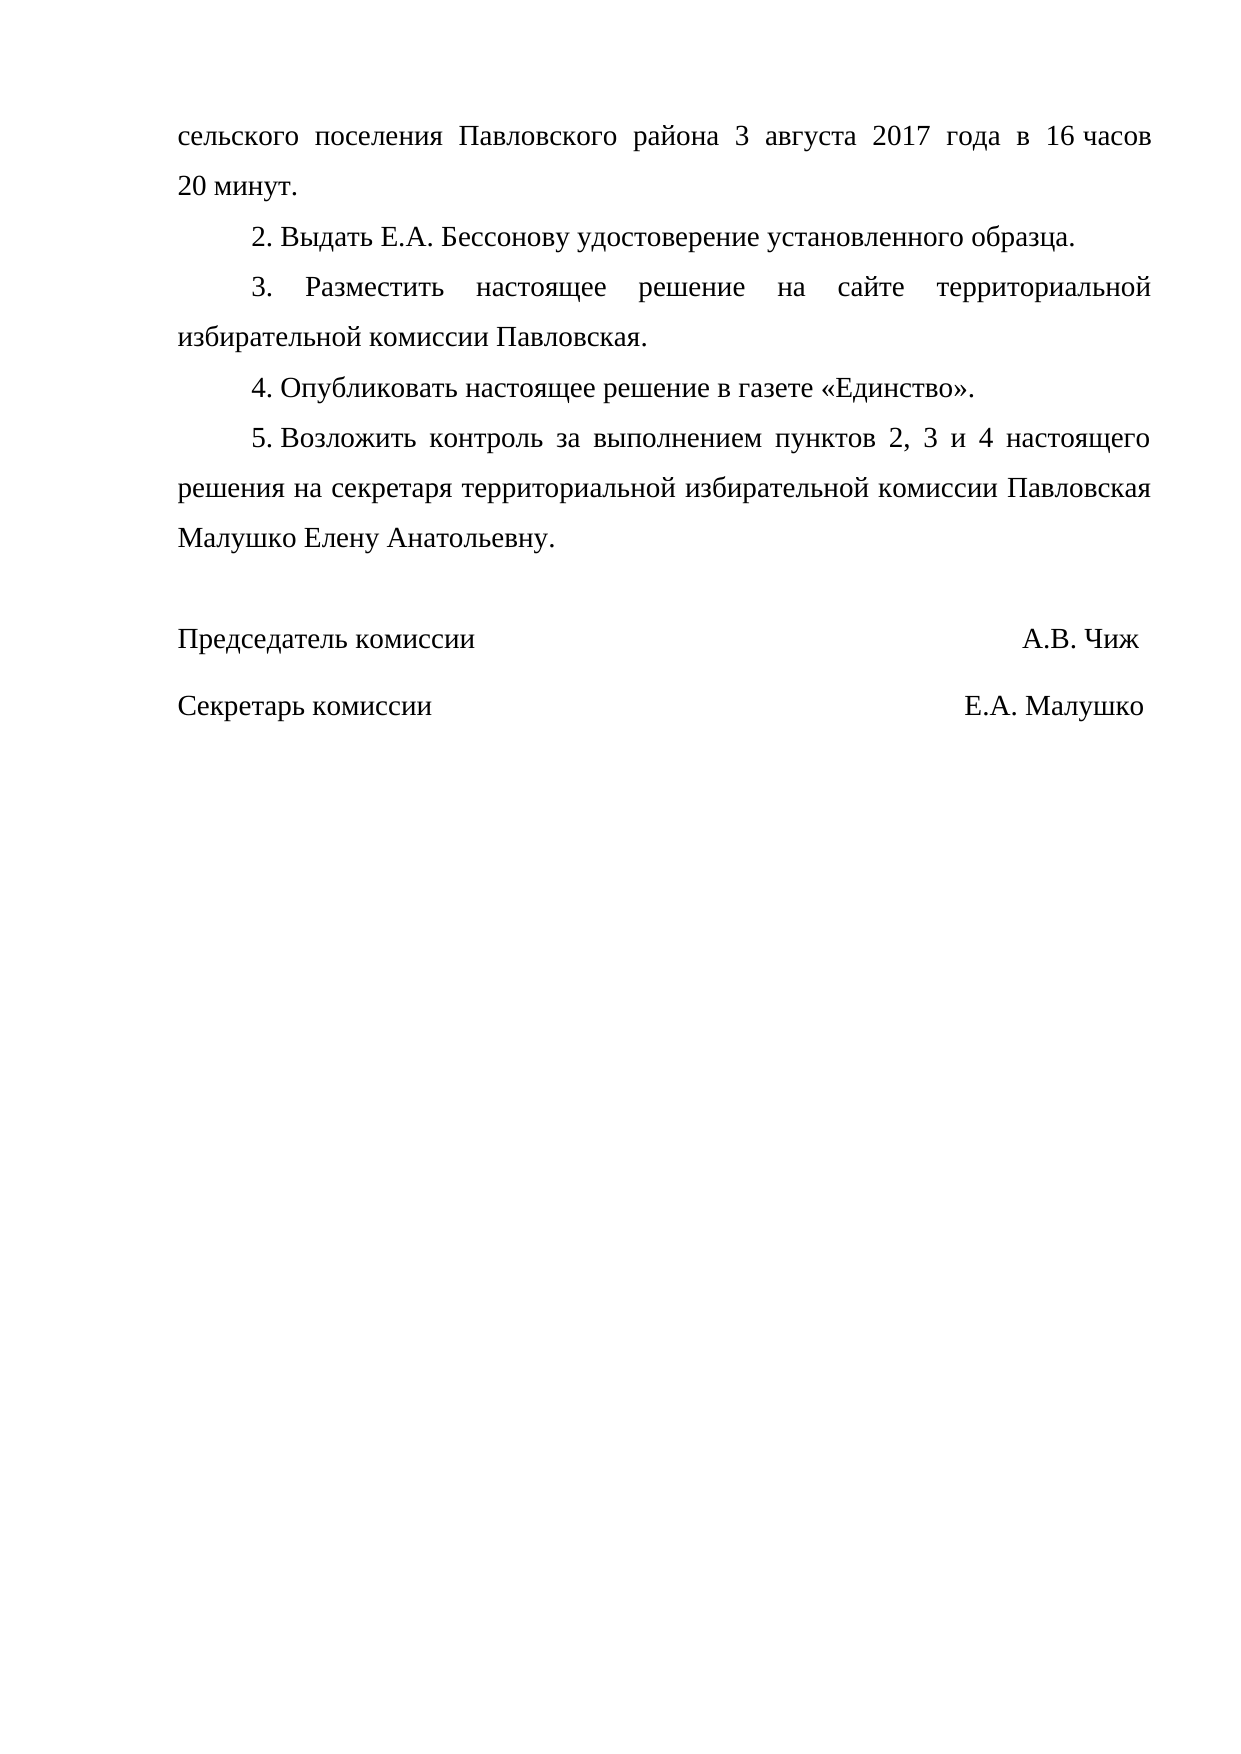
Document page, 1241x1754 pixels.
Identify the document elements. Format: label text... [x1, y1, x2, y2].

text 3. Разместить настоящее решение на сайте территориальной избирательной комиссии Павловская. [177, 269, 1152, 353]
text Секретарь комиссии Е.А. Малушко [177, 688, 1152, 722]
text 2. Выдать Е.А. Бессонову удостоверение установленного образца. [177, 219, 1152, 252]
text 5. Возложить контроль за выполнением пунктов 2, 3 и 4 настоящего решения на секретаря территориальной избирательной комиссии Павловская Малушко Елену Анатольевну. [177, 420, 1152, 554]
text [177, 118, 1152, 202]
text 4. Опубликовать настоящее решение в газете «Единство». [177, 370, 1152, 403]
text Председатель комиссии А.В. Чиж [177, 621, 1152, 655]
